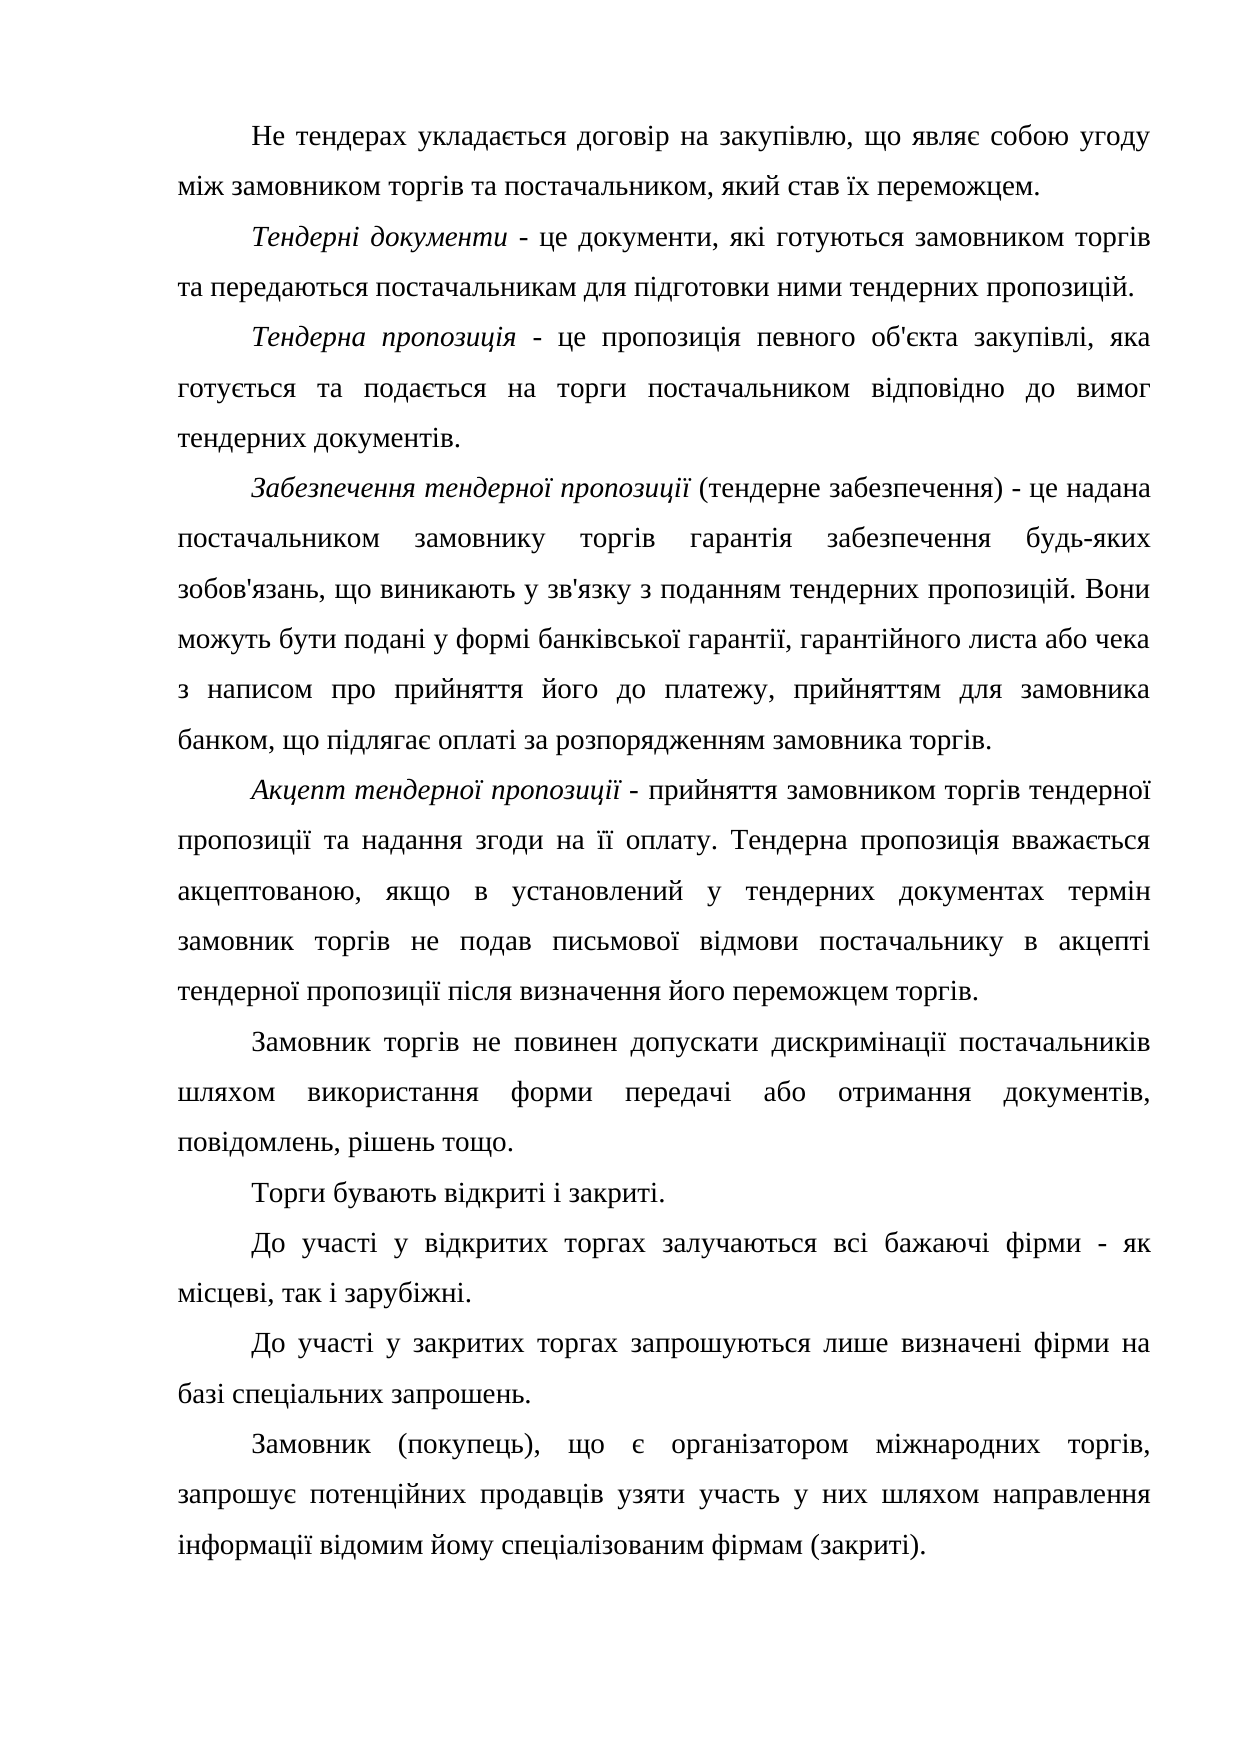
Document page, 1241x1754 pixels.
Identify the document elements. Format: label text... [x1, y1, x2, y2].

text Не тендерах укладається договір на закупівлю, що являє собою угоду між замовником торгів та постачальником, який став їх переможцем. [177, 118, 1152, 202]
text Замовник (покупець), що є організатором міжнародних торгів, запрошує потенційних продавців узяти участь у них шляхом направлення інформації відомим йому спеціалізованим фірмам (закриті). [177, 1426, 1152, 1560]
text Забезпечення тендерної пропозиції (тендерне забезпечення) - це надана постачальником замовнику торгів гарантія забезпечення будь-яких зобов'язань, що виникають у зв'язку з поданням тендерних пропозицій. Вони можуть бути подані у формі банківської гарантії, гарантійного листа або чека з написом про прийняття його до платежу, прийняттям для замовника банком, що підлягає оплаті за розпорядженням замовника торгів. [177, 470, 1152, 755]
text Тендерні документи - це документи, які готуються замовником торгів та передаються постачальникам для підготовки ними тендерних пропозицій. [177, 219, 1152, 303]
text Замовник торгів не повинен допускати дискримінації постачальників шляхом використання форми передачі або отримання документів, повідомлень, рішень тощо. [177, 1024, 1152, 1158]
text Тендерна пропозиція - це пропозиція певного об'єкта закупівлі, яка готується та подається на торги постачальником відповідно до вимог тендерних документів. [177, 319, 1152, 453]
text Торги бувають відкриті і закриті. [177, 1175, 1152, 1208]
text До участі у закритих торгах запрошуються лише визначені фірми на базі спеціальних запрошень. [177, 1326, 1152, 1409]
text Акцепт тендерної пропозиції - прийняття замовником торгів тендерної пропозиції та надання згоди на її оплату. Тендерна пропозиція вважається акцептованою, якщо в установлений у тендерних документах термін замовник торгів не подав письмової відмови постачальнику в акцепті тендерної пропозиції після визначення його переможцем торгів. [177, 772, 1152, 1007]
text До участі у відкритих торгах залучаються всі бажаючі фірми - як місцеві, так і зарубіжні. [177, 1225, 1152, 1309]
